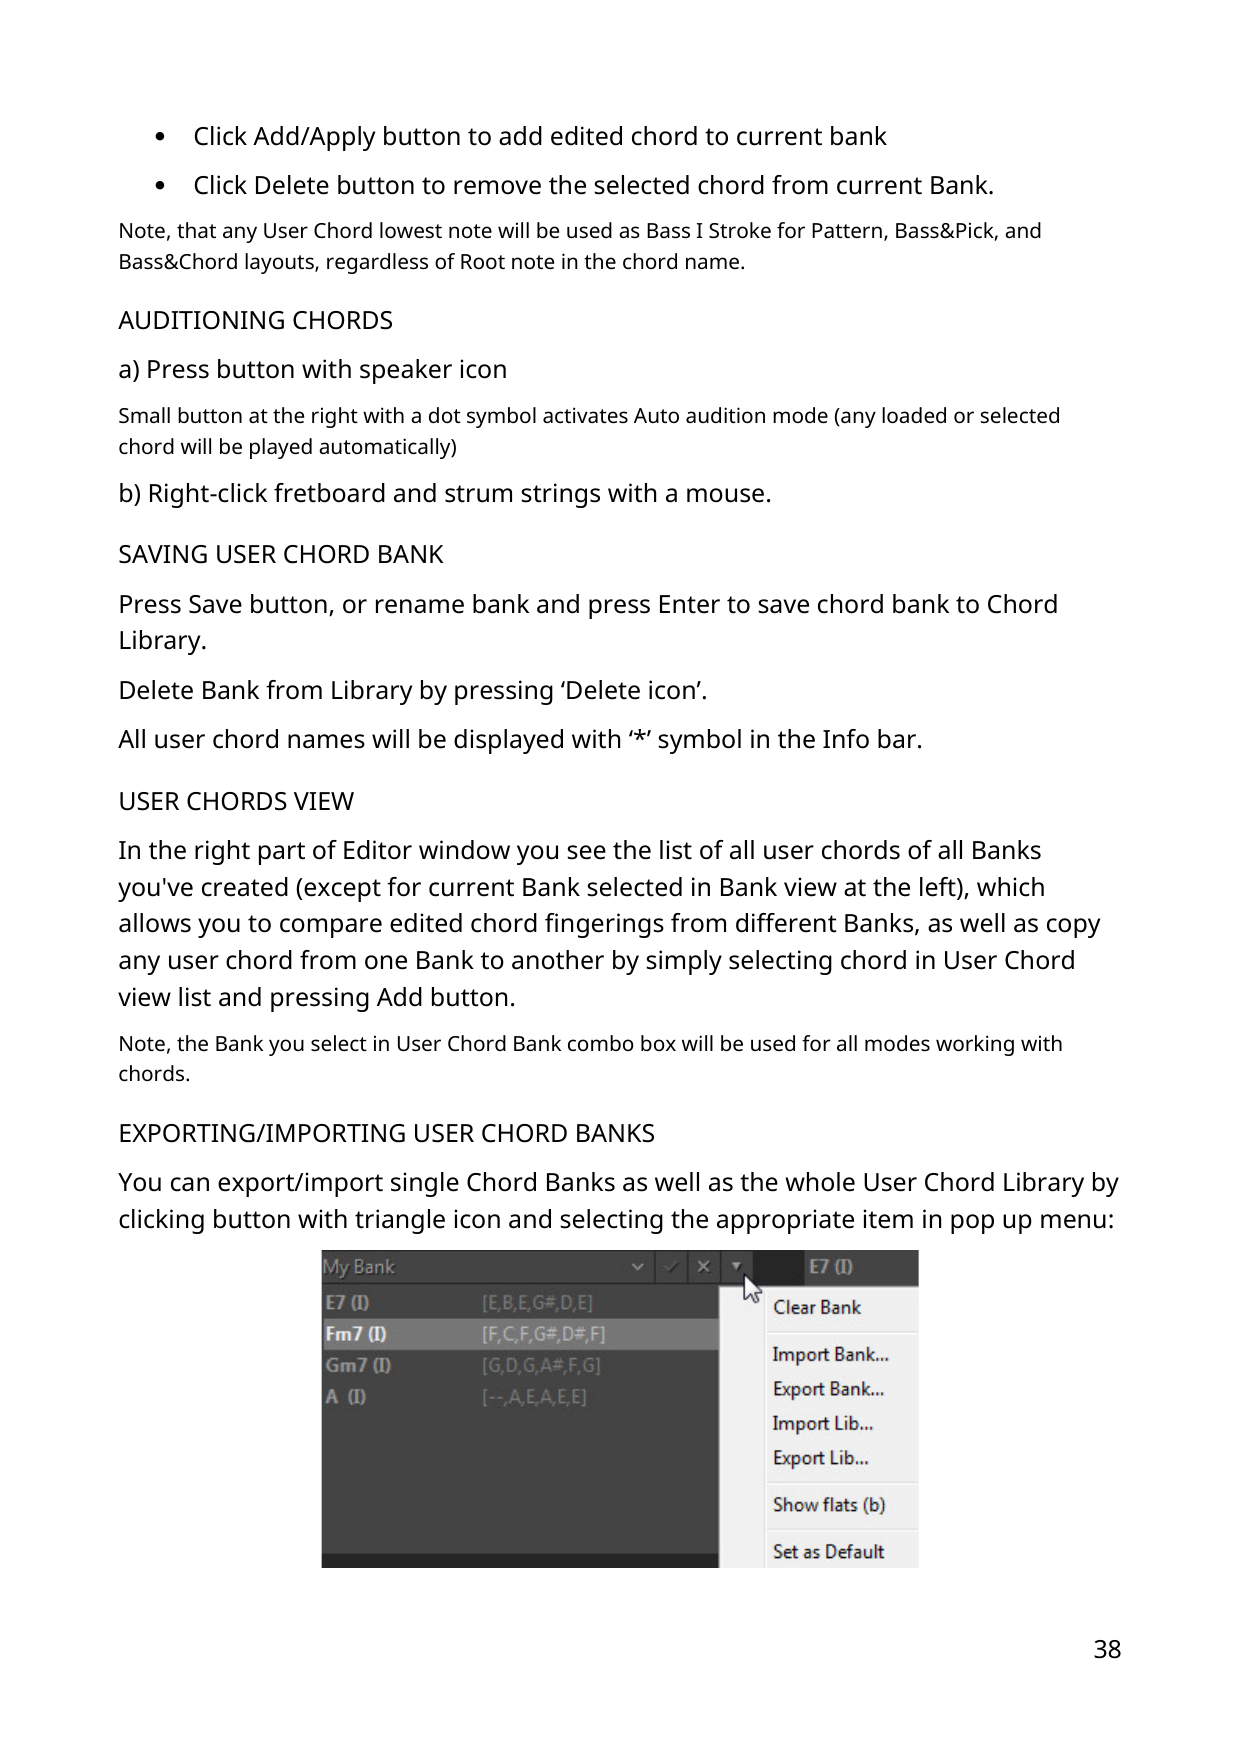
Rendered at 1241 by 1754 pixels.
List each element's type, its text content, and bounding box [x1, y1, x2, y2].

subtitle Exporting/Importing User Chord Banks [118, 1115, 1122, 1149]
subtitle Auditioning chords [118, 303, 1122, 337]
text a) Press button with speaker icon [118, 352, 1122, 386]
text Delete Bank from Library by pressing ‘Delete icon’. [118, 672, 1122, 706]
list Click Delete button to remove the selected chord from current Bank. [156, 167, 1122, 201]
subtitle Saving User Chord Bank [118, 537, 1122, 571]
list Click Add/Apply button to add edited chord to current bank [156, 118, 1122, 152]
text Note, the Bank you select in User Chord Bank combo box will be used for all modes working with chords. [118, 1029, 1122, 1088]
text You can export/import single Chord Banks as well as the whole User Chord Library by clicking button with triangle icon and selecting the appropriate item in pop up menu: [118, 1164, 1122, 1235]
text Note, that any User Chord lowest note will be used as Bass I Stroke for Pattern, Bass&Pick, and Bass&Chord layouts, regardless of Root note in the chord name. [118, 217, 1122, 276]
subtitle User Chords view [118, 783, 1122, 817]
text In the right part of Editor window you see the list of all user chords of all Banks you've created (except for current Bank selected in Bank view at the left), which allows you to compare edited chord fingerings from different Banks, as well as copy any user chord from one Bank to another by simply selecting chord in User Chord view list and pressing Add button. [118, 833, 1122, 1014]
text Press Save button, or rename bank and press Enter to save chord bank to Chord Library. [118, 586, 1122, 657]
text All user chord names will be displayed with ‘*’ symbol in the Info bar. [118, 722, 1122, 756]
text b) Right-click fretboard and strum strings with a mouse. [118, 475, 1122, 509]
text Small button at the right with a dot symbol activates Auto audition mode (any loaded or selected chord will be played automatically) [118, 401, 1122, 461]
picture [321, 1250, 919, 1568]
